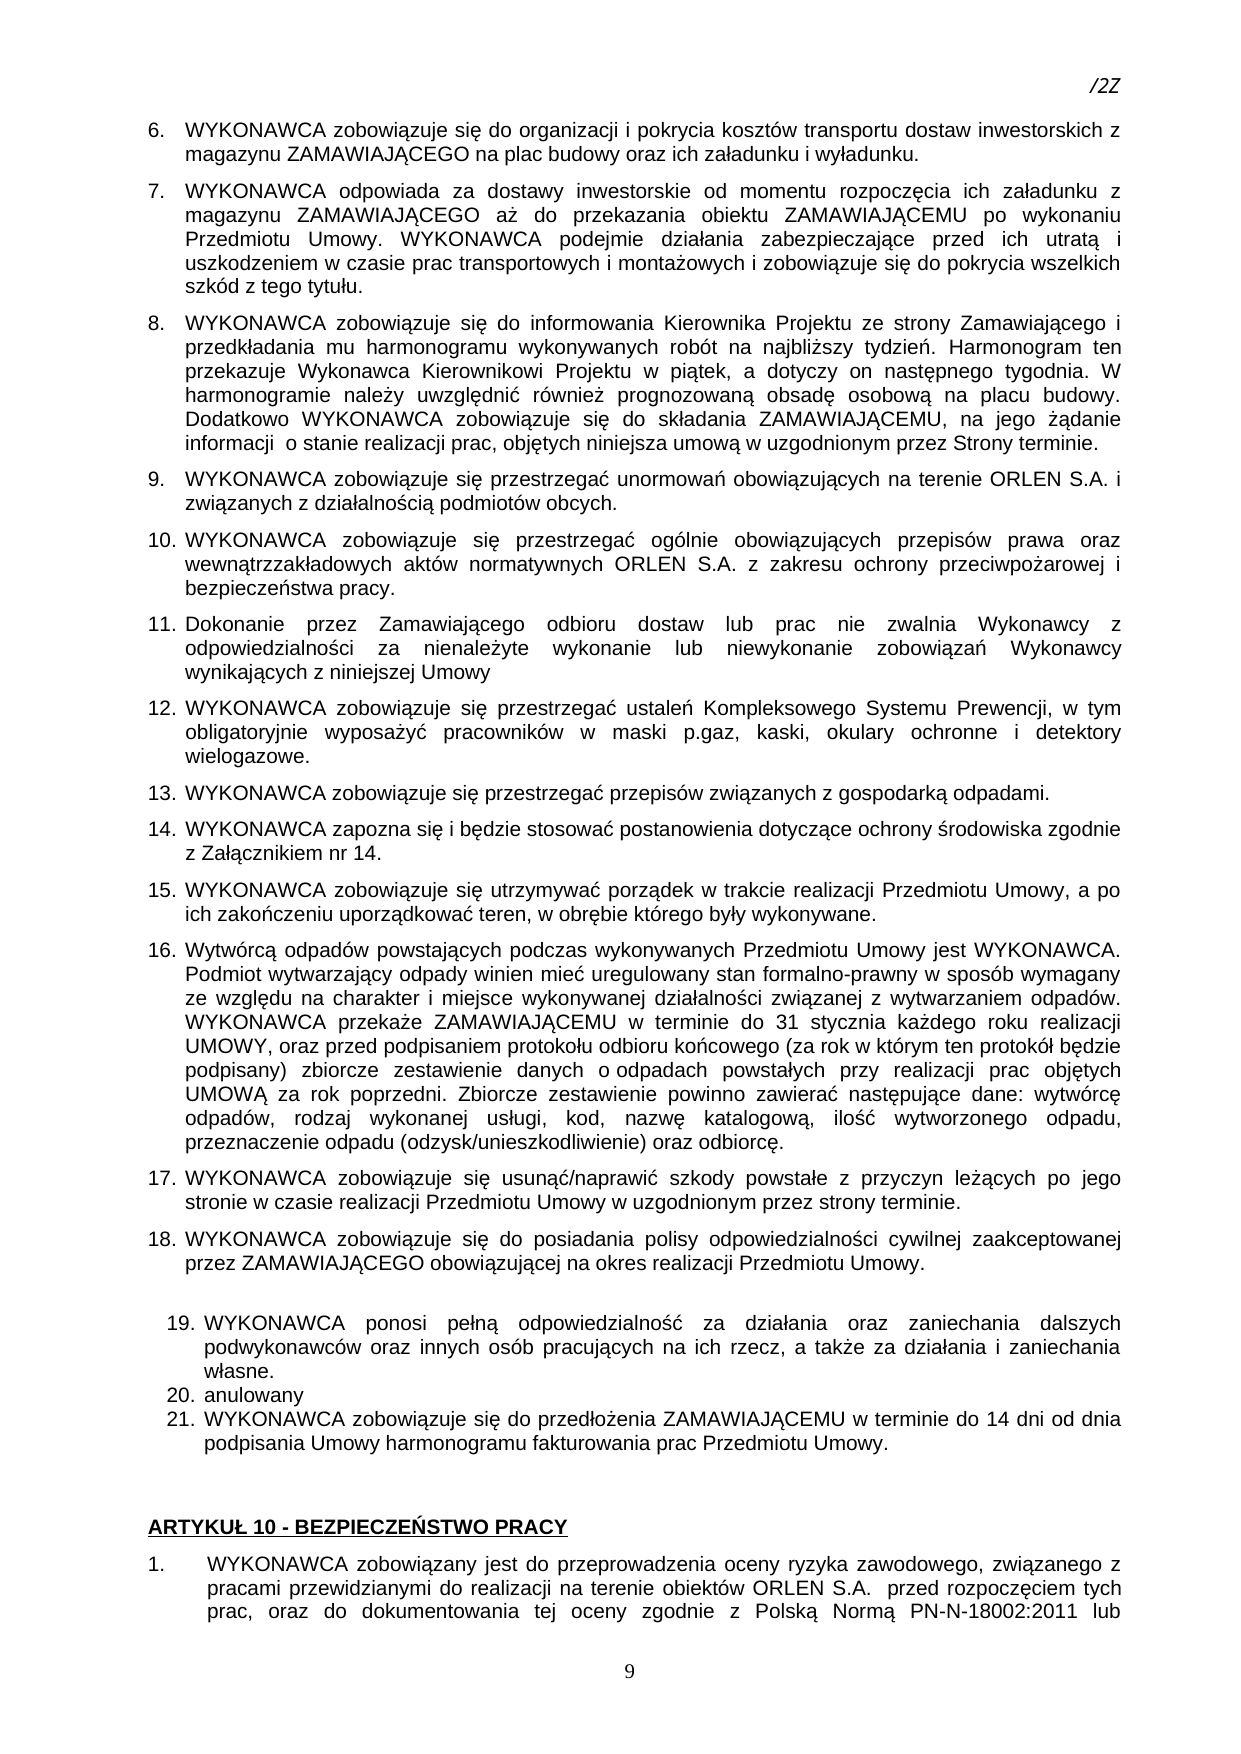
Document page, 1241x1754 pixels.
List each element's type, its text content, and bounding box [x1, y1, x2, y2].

list WYKONAWCA zobowiązuje się usunąć/naprawić szkody powstałe z przyczyn leżących po jego stronie w czasie realizacji Przedmiotu Umowy w uzgodnionym przez strony terminie. [148, 1166, 1122, 1214]
list WYKONAWCA zobowiązuje się przestrzegać ustaleń Kompleksowego Systemu Prewencji, w tym obligatoryjnie wyposażyć pracowników w maski p.gaz, kaski, okulary ochronne i detektory wielogazowe. [148, 696, 1122, 768]
list WYKONAWCA zobowiązuje się przestrzegać ogólnie obowiązujących przepisów prawa oraz wewnątrzzakładowych aktów normatywnych ORLEN S.A. z zakresu ochrony przeciwpożarowej i bezpieczeństwa pracy. [148, 527, 1122, 599]
text ARTYKUŁ 10 - BEZPIECZEŃSTWO PRACY [148, 1515, 1122, 1539]
list Dokonanie przez Zamawiającego odbioru dostaw lub prac nie zwalnia Wykonawcy z odpowiedzialności za nienależyte wykonanie lub niewykonanie zobowiązań Wykonawcy wynikających z niniejszej Umowy [148, 612, 1122, 684]
list WYKONAWCA zobowiązuje się przestrzegać przepisów związanych z gospodarką odpadami. [148, 781, 1122, 804]
list WYKONAWCA odpowiada za dostawy inwestorskie od momentu rozpoczęcia ich załadunku z magazynu ZAMAWIAJĄCEGO aż do przekazania obiektu ZAMAWIAJĄCEMU po wykonaniu Przedmiotu Umowy. WYKONAWCA podejmie działania zabezpieczające przed ich utratą i uszkodzeniem w czasie prac transportowych i montażowych i zobowiązuje się do pokrycia wszelkich szkód z tego tytułu. [148, 178, 1122, 298]
list WYKONAWCA zobowiązuje się utrzymywać porządek w trakcie realizacji Przedmiotu Umowy, a po ich zakończeniu uporządkować teren, w obrębie którego były wykonywane. [148, 877, 1122, 925]
list WYKONAWCA zapozna się i będzie stosować postanowienia dotyczące ochrony środowiska zgodnie z Załącznikiem nr 14. [148, 817, 1122, 865]
list anulowany [166, 1383, 1122, 1407]
list Wytwórcą odpadów powstających podczas wykonywanych Przedmiotu Umowy jest WYKONAWCA. Podmiot wytwarzający odpady winien mieć uregulowany stan formalno-prawny w sposób wymagany ze względu na charakter i miejsce wykonywanej działalności związanej z wytwarzaniem odpadów. WYKONAWCA przekaże ZAMAWIAJĄCEMU w terminie do 31 stycznia każdego roku realizacji UMOWY, oraz przed podpisaniem protokołu odbioru końcowego (za rok w którym ten protokół będzie podpisany) zbiorcze zestawienie danych o odpadach powstałych przy realizacji prac objętych UMOWĄ za rok poprzedni. Zbiorcze zestawienie powinno zawierać następujące dane: wytwórcę odpadów, rodzaj wykonanej usługi, kod, nazwę katalogową, ilość wytworzonego odpadu, przeznaczenie odpadu (odzysk/unieszkodliwienie) oraz odbiorcę. [148, 938, 1122, 1153]
list WYKONAWCA zobowiązuje się do organizacji i pokrycia kosztów transportu dostaw inwestorskich z magazynu ZAMAWIAJĄCEGO na plac budowy oraz ich załadunku i wyładunku. [148, 118, 1122, 166]
list WYKONAWCA zobowiązuje się przestrzegać unormowań obowiązujących na terenie ORLEN S.A. i związanych z działalnością podmiotów obcych. [148, 467, 1122, 515]
list WYKONAWCA ponosi pełną odpowiedzialność za działania oraz zaniechania dalszych podwykonawców oraz innych osób pracujących na ich rzecz, a także za działania i zaniechania własne. [166, 1311, 1122, 1383]
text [148, 1551, 1122, 1623]
list WYKONAWCA zobowiązuje się do przedłożenia ZAMAWIAJĄCEMU w terminie do 14 dni od dnia podpisania Umowy harmonogramu fakturowania prac Przedmiotu Umowy. [166, 1407, 1122, 1454]
list WYKONAWCA zobowiązuje się do posiadania polisy odpowiedzialności cywilnej zaakceptowanej przez ZAMAWIAJĄCEGO obowiązującej na okres realizacji Przedmiotu Umowy. [148, 1226, 1122, 1274]
list WYKONAWCA zobowiązuje się do informowania Kierownika Projektu ze strony Zamawiającego i przedkładania mu harmonogramu wykonywanych robót na najbliższy tydzień. Harmonogram ten przekazuje Wykonawca Kierownikowi Projektu w piątek, a dotyczy on następnego tygodnia. W harmonogramie należy uwzględnić również prognozowaną obsadę osobową na placu budowy. Dodatkowo WYKONAWCA zobowiązuje się do składania ZAMAWIAJĄCEMU, na jego żądanie informacji o stanie realizacji prac, objętych niniejsza umową w uzgodnionym przez Strony terminie. [148, 311, 1122, 454]
